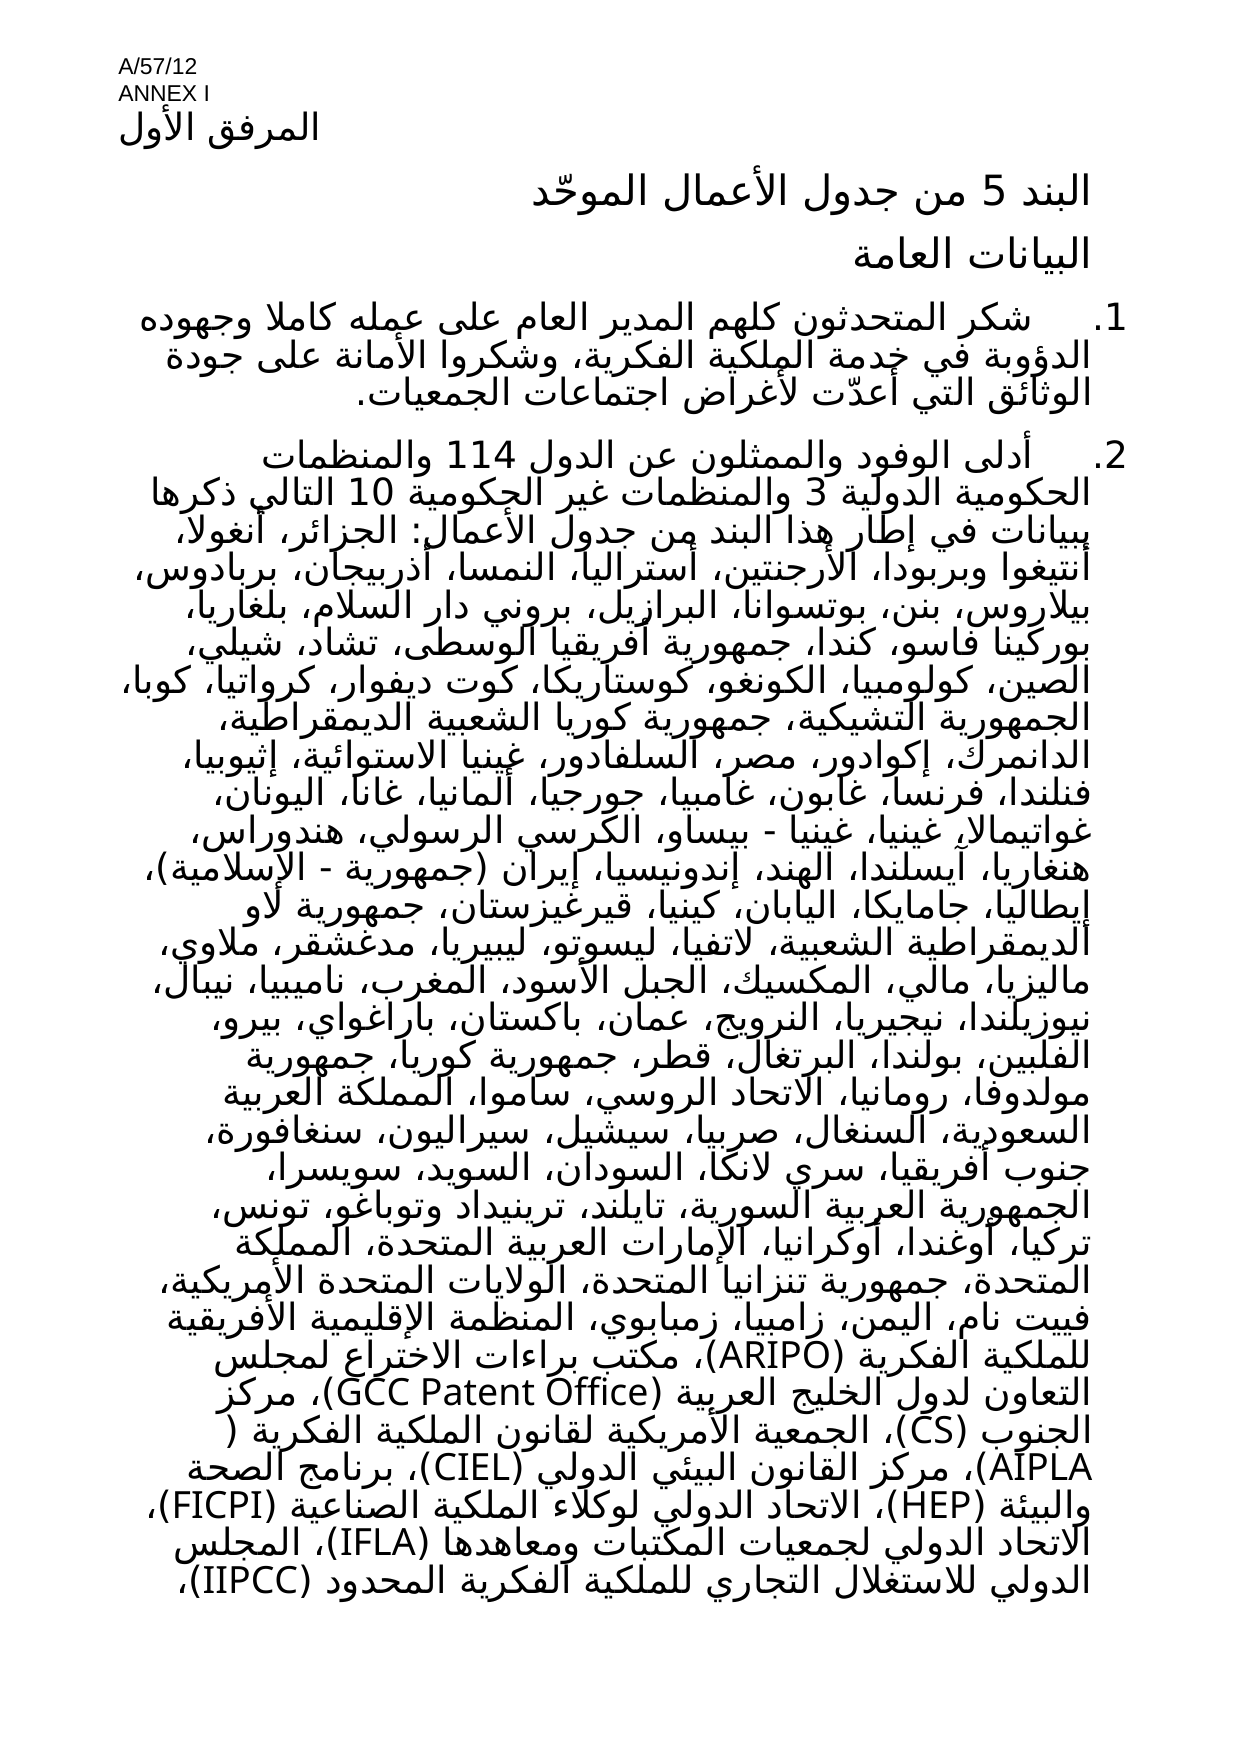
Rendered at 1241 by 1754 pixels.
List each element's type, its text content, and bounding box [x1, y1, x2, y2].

text شكر المتحدثون كلهم المدير العام على عمله كاملا وجهوده الدؤوبة في خدمة الملكية الفكرية، وشكروا الأمانة على جودة الوثائق التي أعدّت لأغراض اجتماعات الجمعيات. [118, 301, 1092, 413]
text البند 5 من جدول الأعمال الموحّد [118, 176, 629, 213]
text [118, 438, 1092, 1601]
text البيانات العامة [118, 238, 1092, 276]
text البند 5 من جدول الأعمال الموحّد [590, 176, 1092, 213]
